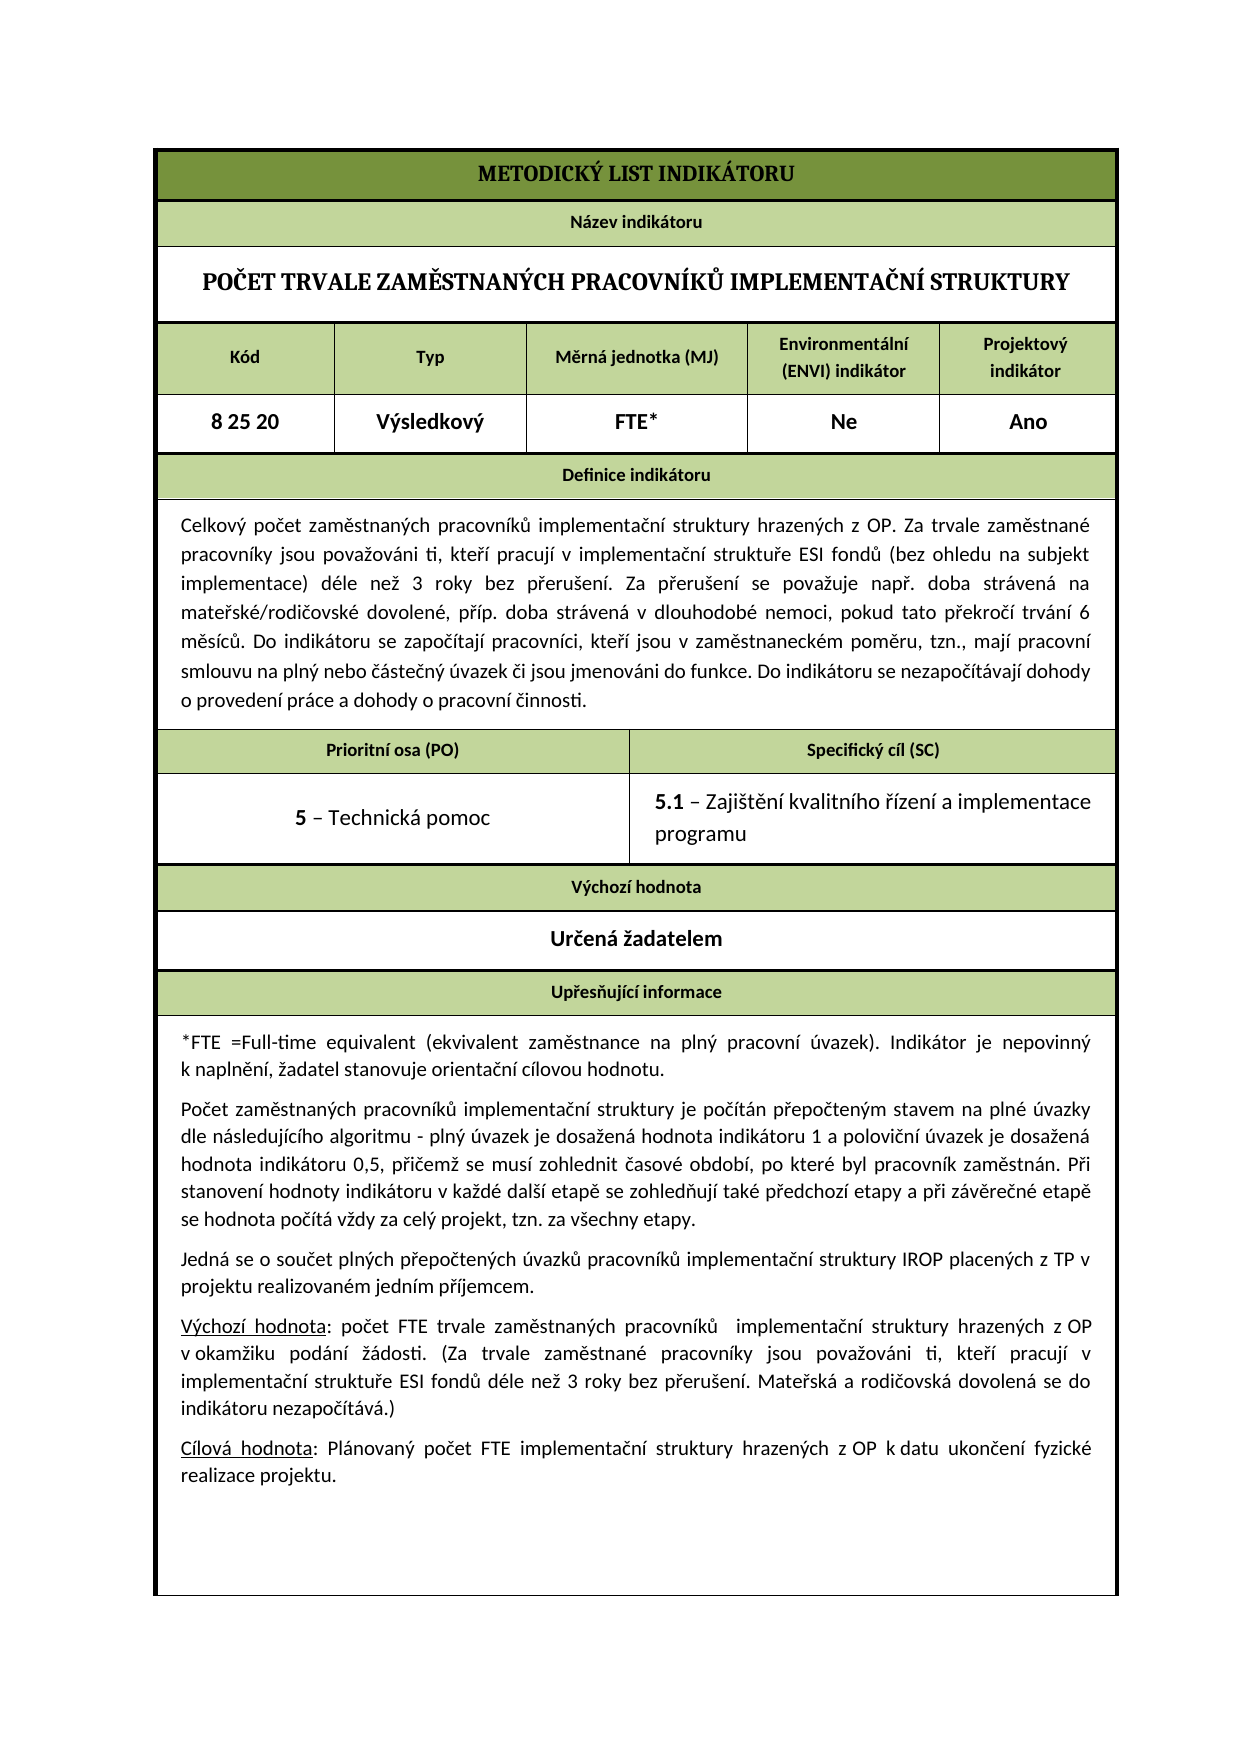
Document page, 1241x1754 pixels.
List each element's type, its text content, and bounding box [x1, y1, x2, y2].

table_cell Měrná jednotka (MJ) [527, 324, 747, 394]
table_cell 8 25 20 [158, 395, 334, 452]
table_cell FTE* [527, 395, 747, 452]
table_cell Definice indikátoru [158, 455, 1115, 498]
table_cell Prioritní osa (PO) [158, 730, 629, 773]
table_cell Celkový počet zaměstnaných pracovníků implementační struktury hrazených z OP. Za trvale zaměstnané pracovníky jsou považováni ti, kteří pracují v implementační struktuře ESI fondů (bez ohledu na subjekt implementace) déle než 3 roky bez přerušení. Za přerušení se považuje např. doba strávená na mateřské/rodičovské dovolené, příp. doba strávená v dlouhodobé nemoci, pokud tato překročí trvání 6 měsíců. Do indikátoru se započítají pracovníci, kteří jsou v zaměstnaneckém poměru, tzn., mají pracovní smlouvu na plný nebo částečný úvazek či jsou jmenováni do funkce. Do indikátoru se nezapočítávají dohody o provedení práce a dohody o pracovní činnosti. [158, 500, 1115, 729]
table_cell Upřesňující informace [158, 972, 1115, 1015]
table_cell Environmentální (ENVI) indikátor [748, 324, 939, 394]
table_cell Ne [748, 395, 939, 452]
table_cell Projektový indikátor [940, 324, 1115, 394]
table_cell POČET TRVALE ZAMĚSTNANÝCH PRACOVNÍKŮ IMPLEMENTAČNÍ STRUKTURY [158, 247, 1115, 321]
table_cell Ano [940, 395, 1115, 452]
table_header METODICKÝ LIST INDIKÁTORU [158, 152, 1115, 199]
table_cell Název indikátoru [158, 202, 1115, 246]
table_cell 5.1 – Zajištění kvalitního řízení a implementace programu [630, 774, 1115, 863]
table_cell Určená žadatelem [158, 912, 1115, 969]
table_cell 5 – Technická pomoc [158, 774, 629, 863]
table_cell Výsledkový [335, 395, 526, 452]
table_cell Specifický cíl (SC) [630, 730, 1115, 773]
table_cell Typ [335, 324, 526, 394]
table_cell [158, 1016, 1115, 1595]
table_cell Výchozí hodnota [158, 866, 1115, 910]
table_cell Kód [158, 324, 334, 394]
